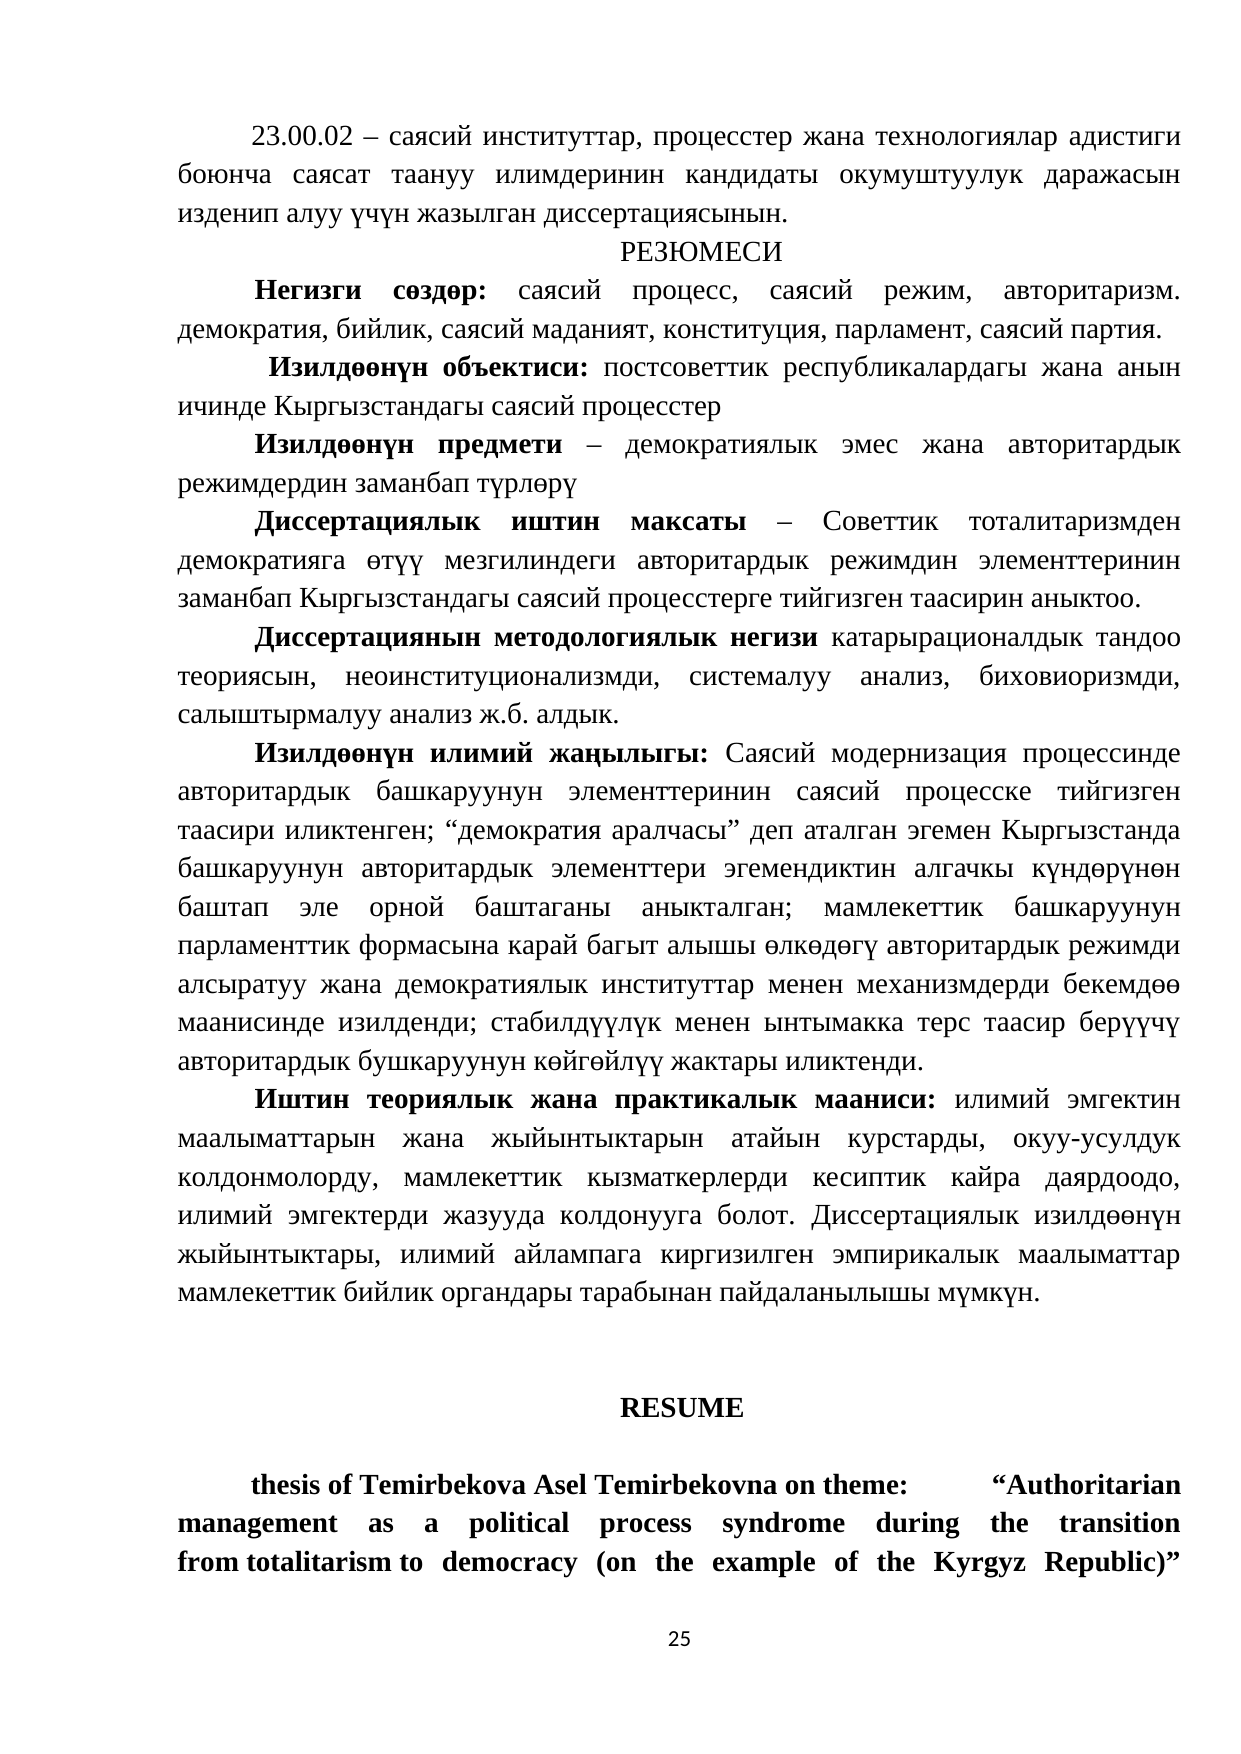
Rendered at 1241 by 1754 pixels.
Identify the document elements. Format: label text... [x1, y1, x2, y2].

text Негизги сөздөр: саясий процесс, саясий режим, авторитаризм. демократия, бийлик, саясий маданият, конституция, парламент, саясий партия. [177, 272, 1181, 344]
text Изилдөөнүн объектиси: постсоветтик республикалардагы жана анын ичинде Кыргызстандагы саясий процесстер [177, 349, 1181, 421]
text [177, 1467, 1181, 1578]
text Диссертациялык иштин максаты – Советтик тоталитаризмден демократияга өтүү мезгилиндеги авторитардык режимдин элементтеринин заманбап Кыргызстандагы саясий процесстерге тийгизген таасирин аныктоо. [177, 503, 1181, 614]
text RESUME [546, 1390, 1181, 1423]
text Изилдөөнүн предмети – демократиялык эмес жана авторитардык режимдердин заманбап түрлөрү [177, 426, 1181, 498]
text Диссертациянын методологиялык негизи катарырационалдык тандоо теориясын, неоинституционализмди, системалуу анализ, биховиоризмди, салыштырмалуу анализ ж.б. алдык. [177, 619, 1181, 730]
text РЕЗЮМЕСИ [546, 234, 1181, 267]
text Изилдөөнүн илимий жаңылыгы: Саясий модернизация процессинде авторитардык башкаруунун элементтеринин саясий процесске тийгизген таасири иликтенген; “демократия аралчасы” деп аталган эгемен Кыргызстанда башкаруунун авторитардык элементтери эгемендиктин алгачкы күндөрүнөн баштап эле орной баштаганы аныкталган; мамлекеттик башкаруунун парламенттик формасына карай багыт алышы өлкөдөгү авторитардык режимди алсыратуу жана демократиялык институттар менен механизмдерди бекемдөө маанисинде изилденди; стабилдүүлүк менен ынтымакка терс таасир берүүчү авторитардык бушкаруунун көйгөйлүү жактары иликтенди. [177, 735, 1181, 1077]
text 23.00.02 – саясий институттар, процесстер жана технологиялар адистиги боюнча саясат таануу илимдеринин кандидаты окумуштуулук даражасын изденип алуу үчүн жазылган диссертациясынын. [177, 118, 1181, 229]
text Иштин теориялык жана практикалык мааниси: илимий эмгектин маалыматтарын жана жыйынтыктарын атайын курстарды, окуу-усулдук колдонмолорду, мамлекеттик кызматкерлерди кесиптик кайра даярдоодо, илимий эмгектерди жазууда колдонууга болот. Диссертациялык изилдөөнүн жыйынтыктары, илимий айлампага киргизилген эмпирикалык маалыматтар мамлекеттик бийлик органдары тарабынан пайдаланылышы мүмкүн. [177, 1082, 1181, 1308]
